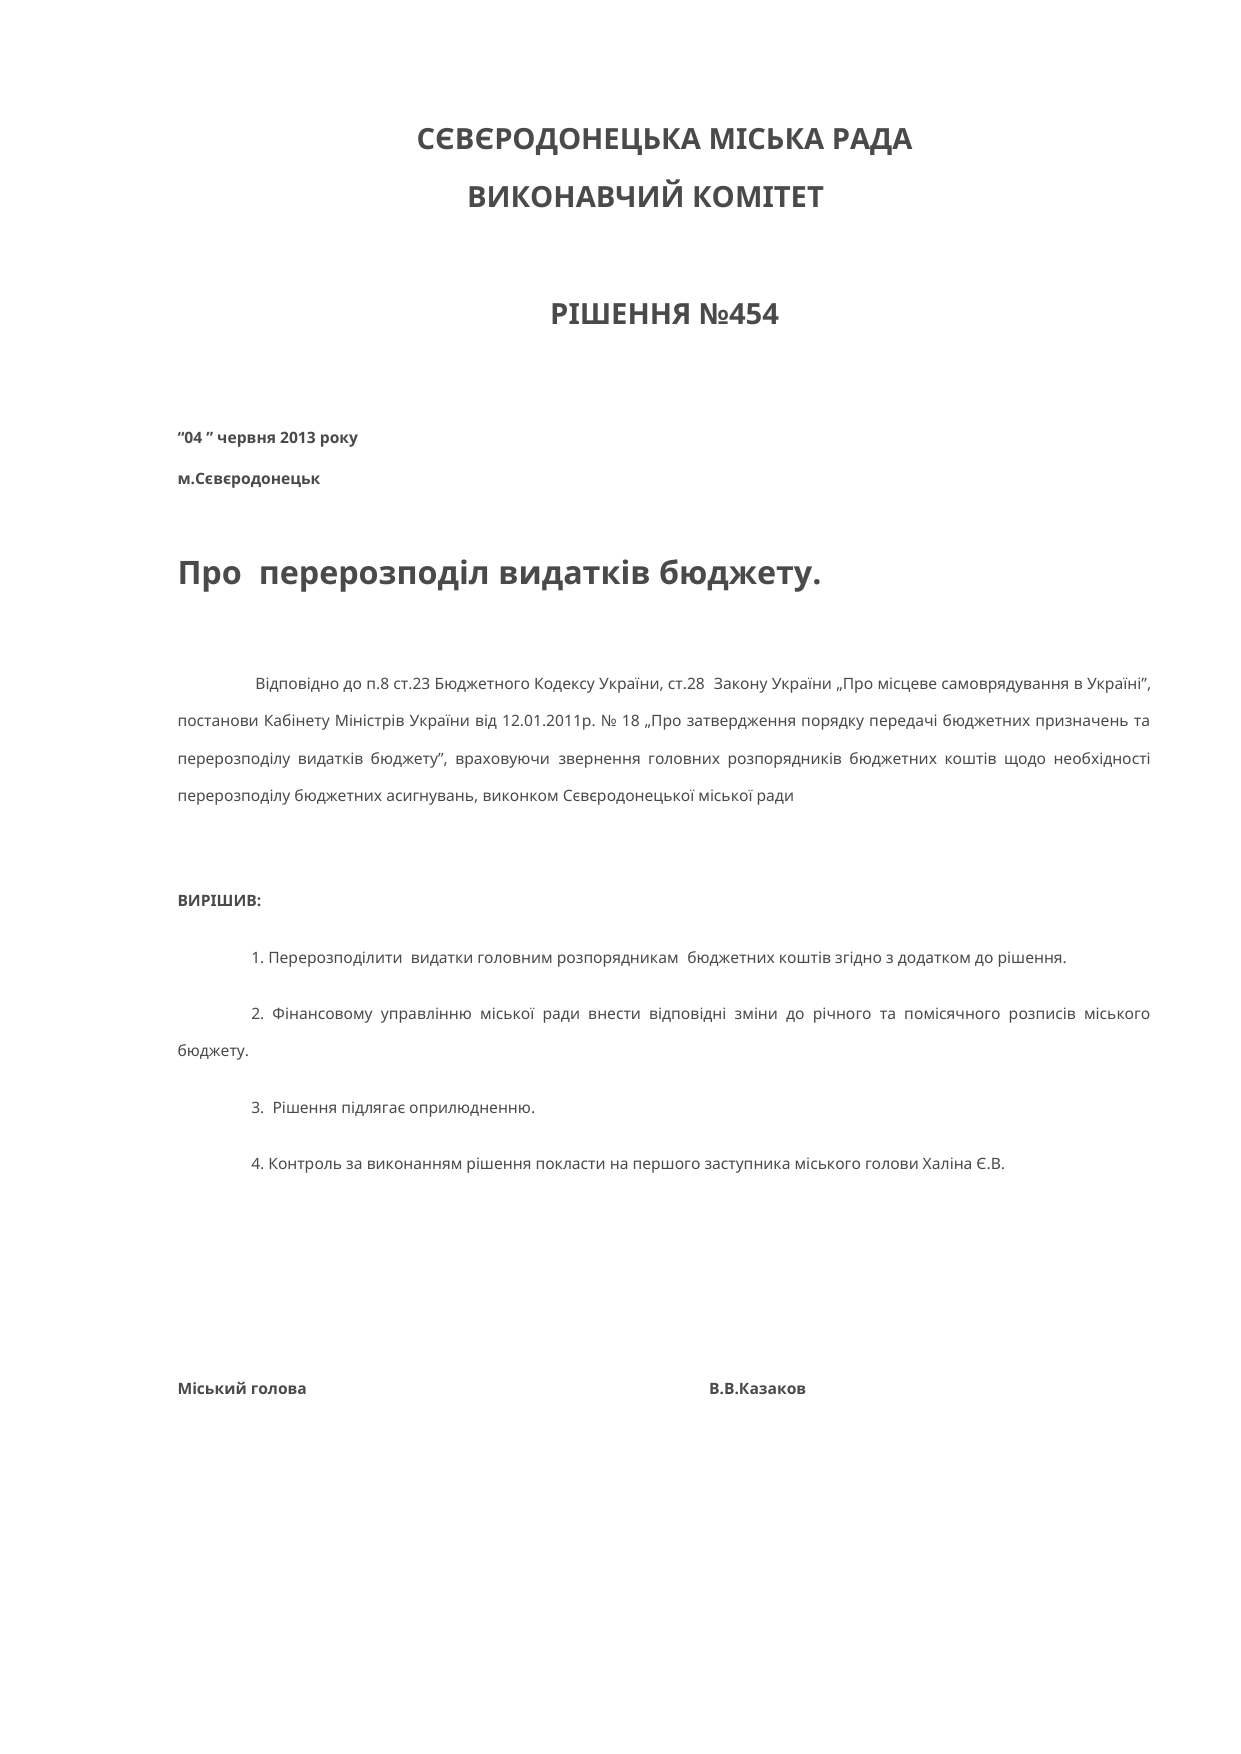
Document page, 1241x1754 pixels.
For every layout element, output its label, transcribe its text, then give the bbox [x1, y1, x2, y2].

text 1. Перерозподілити видатки головним розпорядникам бюджетних коштів згідно з додатком до рішення. [177, 930, 1152, 968]
text 3. Рішення підлягає оприлюдненню. [177, 1080, 1152, 1118]
text 2. Фінансовому управлінню міської ради внести відповідні зміни до річного та помісячного розписів міського бюджету. [177, 986, 1152, 1061]
text “04 ” червня 2013 року [177, 410, 1152, 448]
text Відповідно до п.8 ст.23 Бюджетного Кодексу України, ст.28 Закону України „Про місцеве самоврядування в Україні”, постанови Кабінету Міністрів України від 12.01.2011р. № 18 „Про затвердження порядку передачі бюджетних призначень та перерозподілу видатків бюджету”, враховуючи звернення головних розпорядників бюджетних коштів щодо необхідності перерозподілу бюджетних асигнувань, виконком Сєвєродонецької міської ради [177, 656, 1152, 806]
text м.Сєвєродонецьк [177, 467, 1152, 489]
text ВИКОНАВЧИЙ КОМІТЕТ [177, 177, 1152, 216]
text СЄВЄРОДОНЕЦЬКА МІСЬКА РАДА [177, 118, 1152, 158]
text 4. Контроль за виконанням рішення покласти на першого заступника міського голови Халіна Є.В. [177, 1136, 1152, 1174]
text РІШЕННЯ №454 [177, 293, 1152, 333]
text Про перерозподіл видатків бюджету. [177, 550, 1152, 594]
text Міський голова В.В.Казаков [177, 1361, 1152, 1399]
text ВИРІШИВ: [177, 881, 1152, 911]
